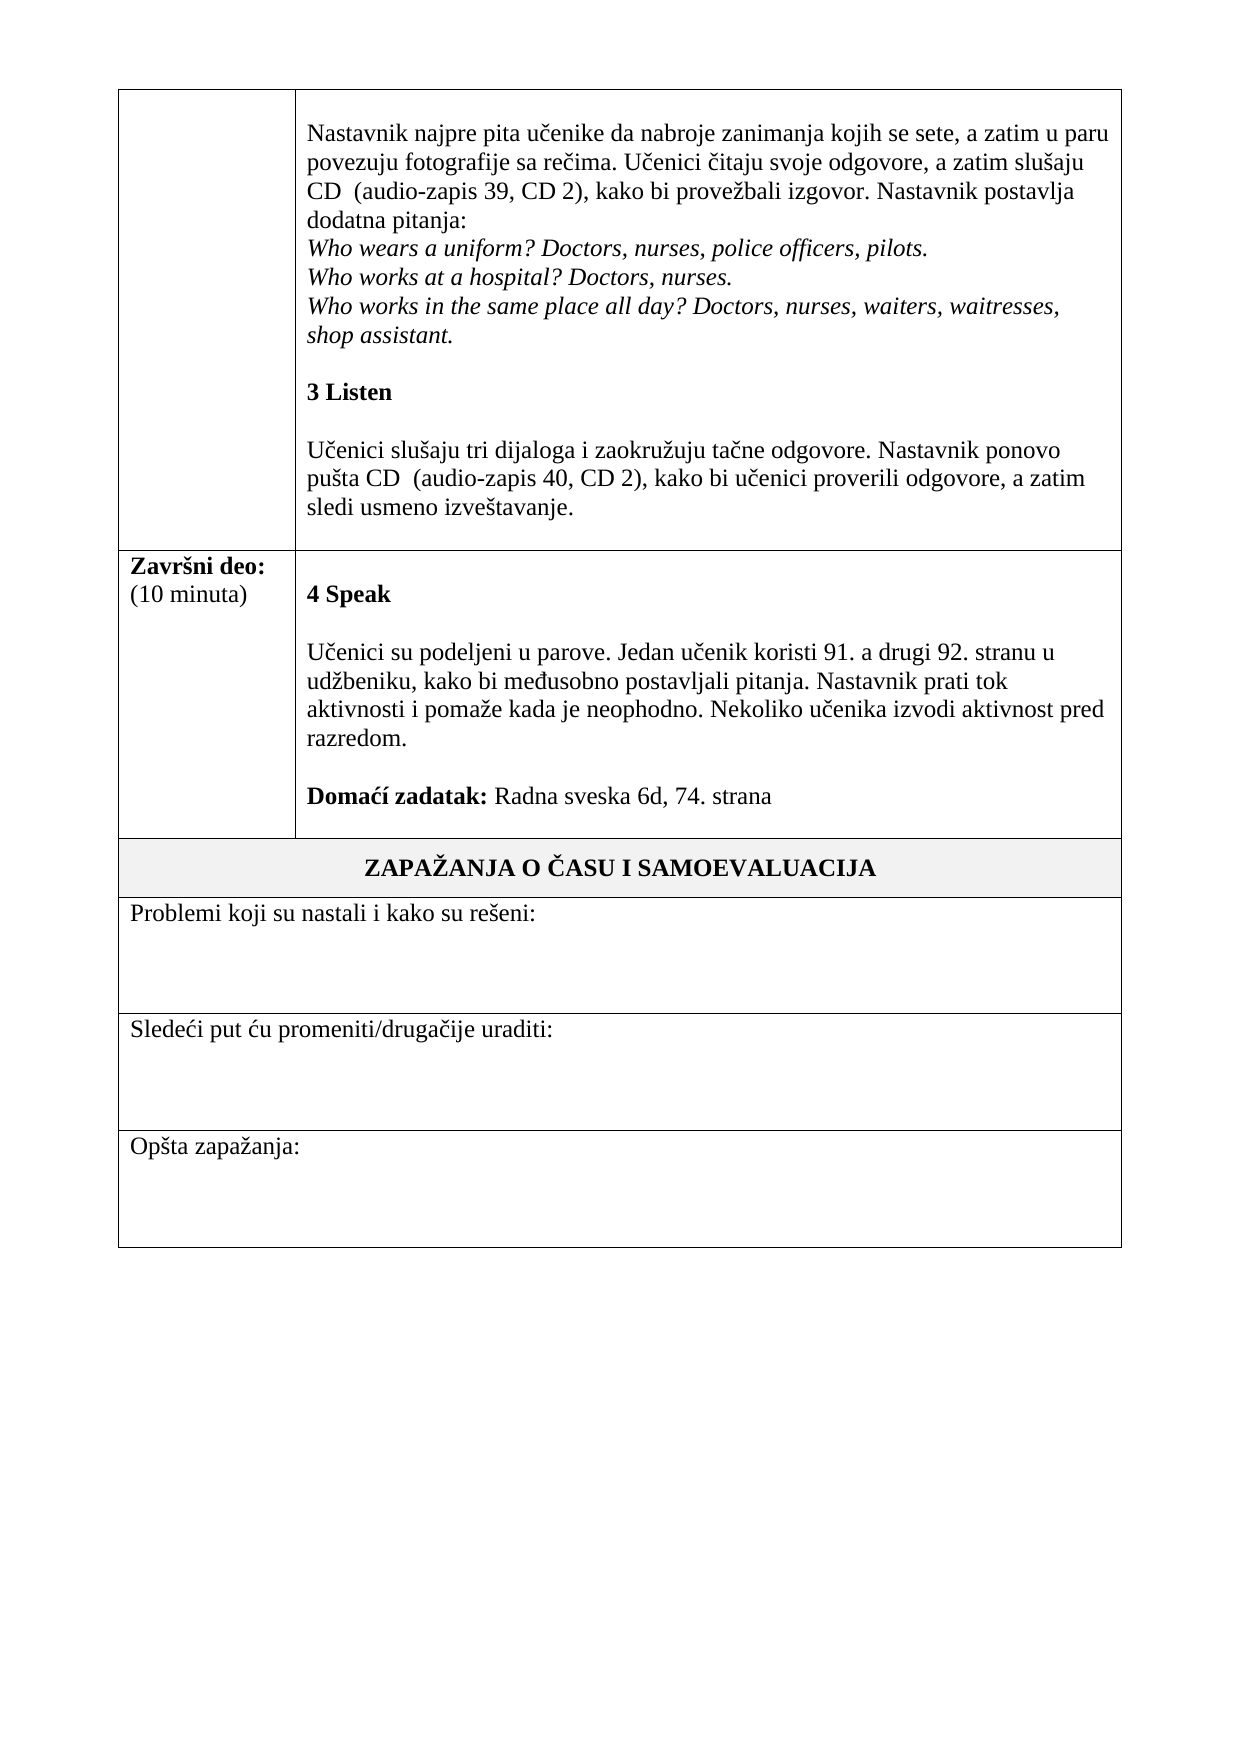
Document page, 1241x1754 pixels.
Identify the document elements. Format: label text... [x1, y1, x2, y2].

table_cell ZAPAŽANJA O ČASU I SAMOEVALUACIJA [119, 839, 1121, 897]
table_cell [296, 90, 1121, 550]
table_cell Sledeći put ću promeniti/drugačije uraditi: [119, 1014, 1121, 1130]
table_cell Problemi koji su nastali i kako su rešeni: [119, 898, 1121, 1013]
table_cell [119, 90, 295, 550]
table_cell Završni deo: (10 minuta) [119, 551, 295, 838]
table_cell 4 Speak Učenici su podeljeni u parove. Jedan učenik koristi 91. a drugi 92. stranu u udžbeniku, kako bi međusobno postavljali pitanja. Nastavnik prati tok aktivnosti i pomaže kada je neophodno. Nekoliko učenika izvodi aktivnost pred razredom. Domaćí zadatak: Radna sveska 6d, 74. strana [296, 551, 1121, 838]
table_cell Opšta zapažanja: [119, 1131, 1121, 1247]
